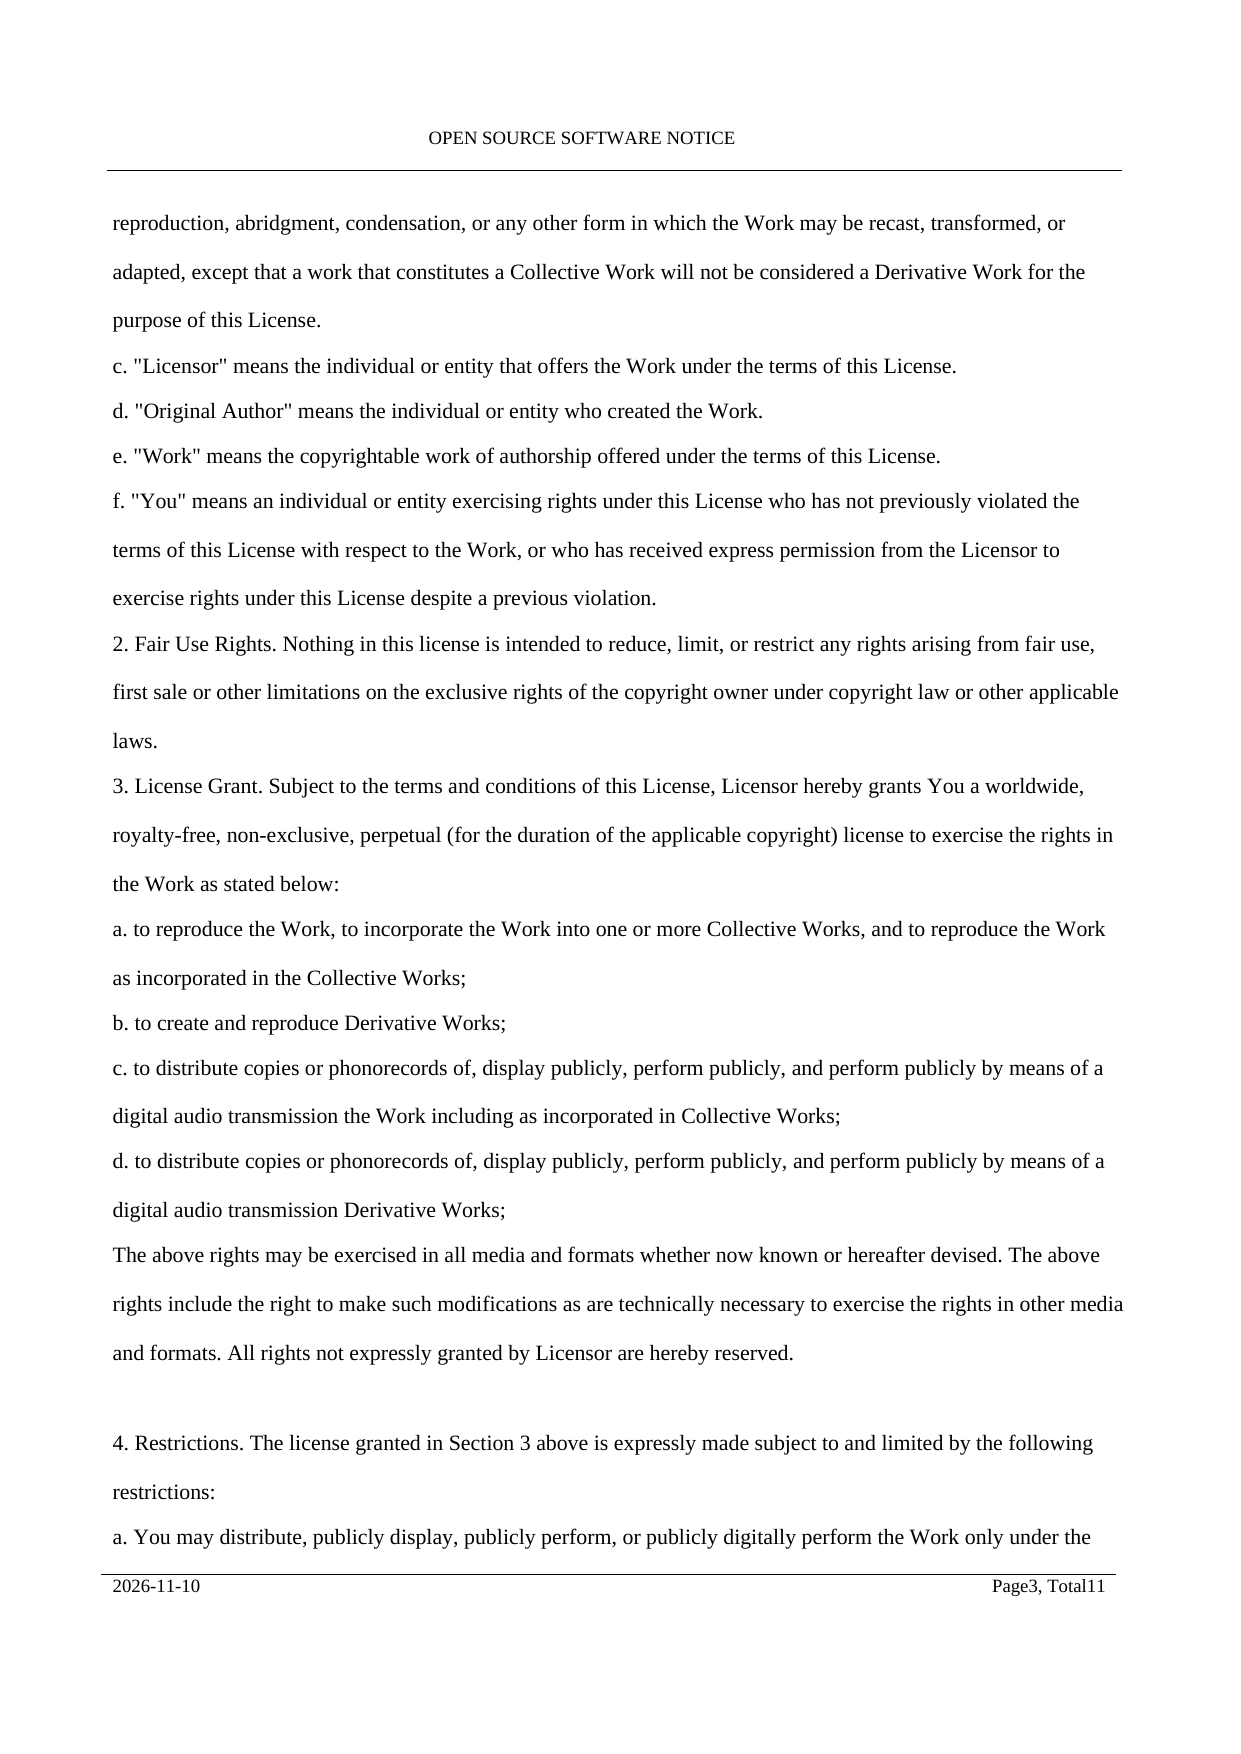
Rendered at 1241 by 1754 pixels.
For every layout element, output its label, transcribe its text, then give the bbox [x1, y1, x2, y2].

text e. "Work" means the copyrightable work of authorship offered under the terms of this License. [112, 439, 1128, 472]
text The above rights may be exercised in all media and formats whether now known or hereafter devised. The above rights include the right to make such modifications as are technically necessary to exercise the rights in other media and formats. All rights not expressly granted by Licensor are hereby reserved. [112, 1239, 1128, 1369]
text d. "Original Author" means the individual or entity who created the Work. [112, 394, 1128, 427]
text f. "You" means an individual or entity exercising rights under this License who has not previously violated the terms of this License with respect to the Work, or who has received express permission from the Licensor to exercise rights under this License despite a previous violation. [112, 484, 1128, 614]
text d. to distribute copies or phonorecords of, display publicly, perform publicly, and perform publicly by means of a digital audio transmission Derivative Works; [112, 1145, 1128, 1226]
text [112, 1520, 1128, 1553]
text b. to create and reproduce Derivative Works; [112, 1006, 1128, 1038]
text 3. License Grant. Subject to the terms and conditions of this License, Licensor hereby grants You a worldwide, royalty-free, non-exclusive, perpetual (for the duration of the applicable copyright) license to exercise the rights in the Work as stated below: [112, 769, 1128, 899]
text c. "Licensor" means the individual or entity that offers the Work under the terms of this License. [112, 349, 1128, 381]
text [112, 206, 1128, 336]
text a. to reproduce the Work, to incorporate the Work into one or more Collective Works, and to reproduce the Work as incorporated in the Collective Works; [112, 912, 1128, 993]
text 2. Fair Use Rights. Nothing in this license is intended to reduce, limit, or restrict any rights arising from fair use, first sale or other limitations on the exclusive rights of the copyright owner under copyright law or other applicable laws. [112, 627, 1128, 757]
text c. to distribute copies or phonorecords of, display publicly, perform publicly, and perform publicly by means of a digital audio transmission the Work including as incorporated in Collective Works; [112, 1051, 1128, 1132]
text 4. Restrictions. The license granted in Section 3 above is expressly made subject to and limited by the following restrictions: [112, 1426, 1128, 1508]
